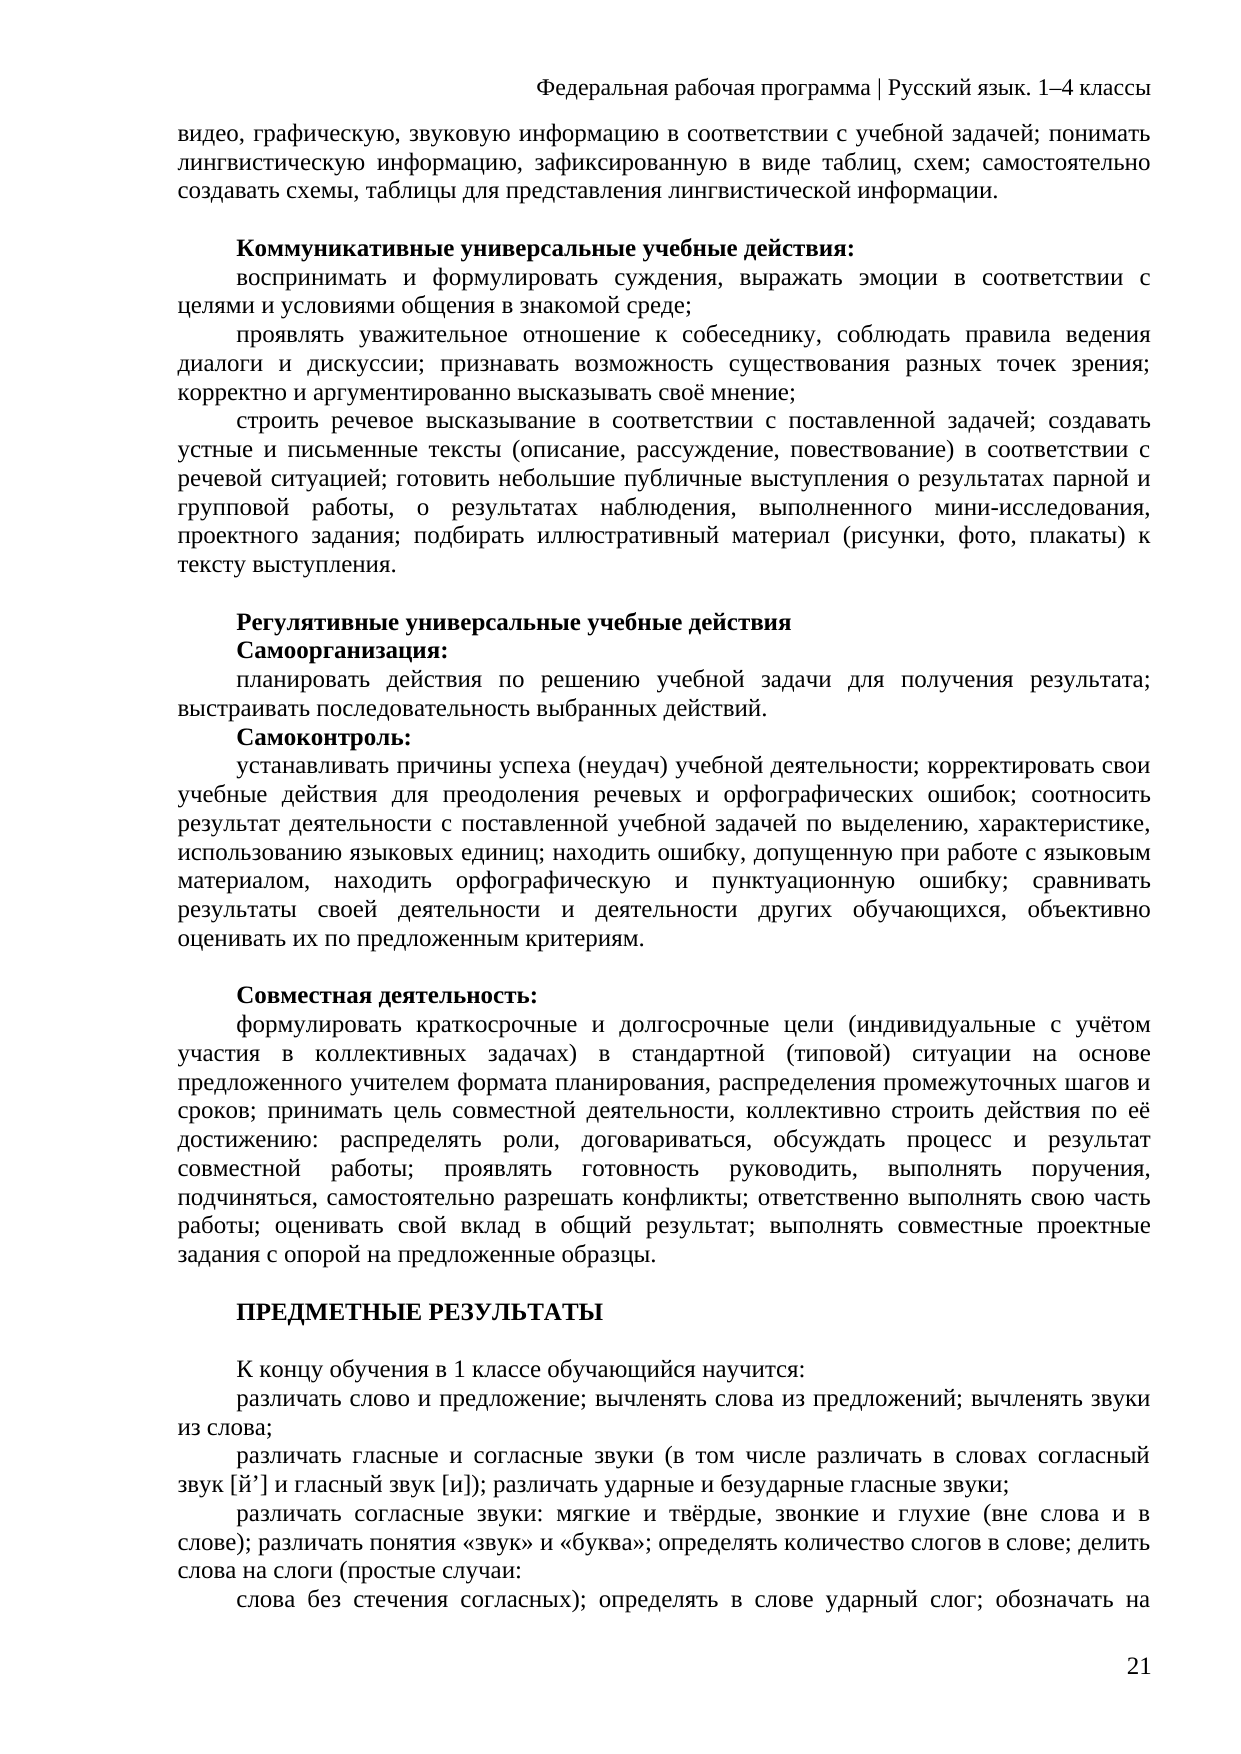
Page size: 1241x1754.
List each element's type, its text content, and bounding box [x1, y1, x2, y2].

text Совместная деятельность: [177, 981, 1152, 1009]
text формулировать краткосрочные и долгосрочные цели (индивидуальные с учётом участия в коллективных задачах) в стандартной (типовой) ситуации на основе предложенного учителем формата планирования, распределения промежуточных шагов и сроков; принимать цель совместной деятельности, коллективно строить действия по её достижению: распределять роли, договариваться, обсуждать процесс и результат совместной работы; проявлять готовность руководить, выполнять поручения, подчиняться, самостоятельно разрешать конфликты; ответственно выполнять свою часть работы; оценивать свой вклад в общий результат; выполнять совместные проектные задания с опорой на предложенные образцы. [177, 1009, 1152, 1268]
text различать согласные звуки: мягкие и твёрдые, звонкие и глухие (вне слова и в слове); различать понятия «звук» и «буква»; определять количество слогов в слове; делить слова на слоги (простые случаи: [177, 1498, 1152, 1584]
text К концу обучения в 1 классе обучающийся научится: [177, 1354, 1152, 1383]
text Коммуникативные универсальные учебные действия: [177, 233, 1152, 262]
text Самоконтроль: [177, 722, 1152, 751]
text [177, 1584, 1152, 1613]
text различать гласные и согласные звуки (в том числе различать в словах согласный звук [й’] и гласный звук [и]); различать ударные и безударные гласные звуки; [177, 1441, 1152, 1498]
text ПРЕДМЕТНЫЕ РЕЗУЛЬТАТЫ [177, 1297, 1152, 1326]
text планировать действия по решению учебной задачи для получения результата; выстраивать последовательность выбранных действий. [177, 664, 1152, 722]
text строить речевое высказывание в соответствии с поставленной задачей; создавать устные и письменные тексты (описание, рассуждение, повествование) в соответствии с речевой ситуацией; готовить небольшие публичные выступления о результатах парной и групповой работы, о результатах наблюдения, выполненного мини-исследования, проектного задания; подбирать иллюстративный материал (рисунки, фото, плакаты) к тексту выступления. [177, 406, 1152, 578]
text Самоорганизация: [177, 636, 1152, 664]
text различать слово и предложение; вычленять слова из предложений; вычленять звуки из слова; [177, 1383, 1152, 1441]
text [177, 118, 1152, 204]
text воспринимать и формулировать суждения, выражать эмоции в соответствии с целями и условиями общения в знакомой среде; [177, 262, 1152, 319]
text Регулятивные универсальные учебные действия [177, 607, 1152, 636]
text устанавливать причины успеха (неудач) учебной деятельности; корректировать свои учебные действия для преодоления речевых и орфографических ошибок; соотносить результат деятельности с поставленной учебной задачей по выделению, характеристике, использованию языковых единиц; находить ошибку, допущенную при работе с языковым материалом, находить орфографическую и пунктуационную ошибку; сравнивать результаты своей деятельности и деятельности других обучающихся, объективно оценивать их по предложенным критериям. [177, 751, 1152, 952]
text проявлять уважительное отношение к собеседнику, соблюдать правила ведения диалоги и дискуссии; признавать возможность существования разных точек зрения; корректно и аргументированно высказывать своё мнение; [177, 319, 1152, 406]
